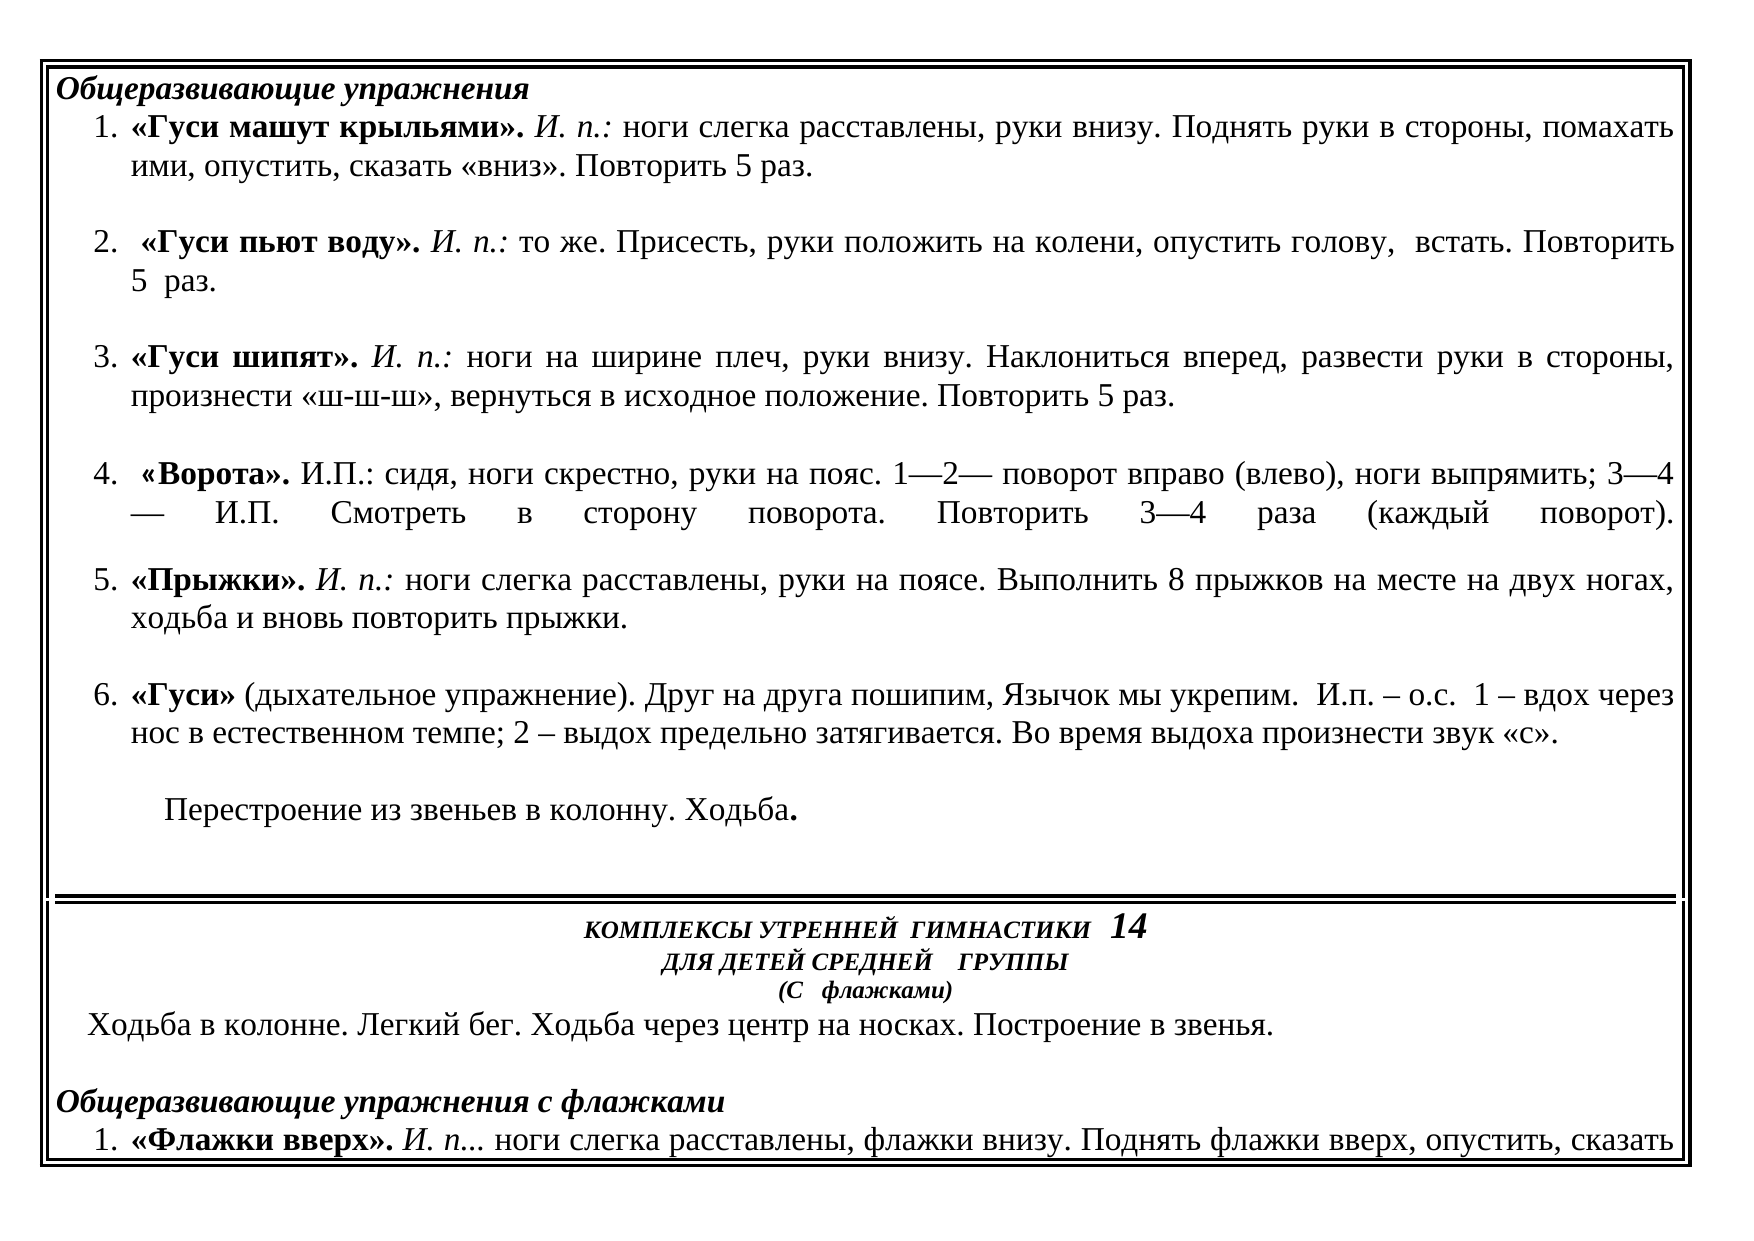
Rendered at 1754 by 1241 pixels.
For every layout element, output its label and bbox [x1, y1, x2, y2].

table_cell [44, 62, 1687, 894]
table_cell [44, 894, 1687, 1158]
